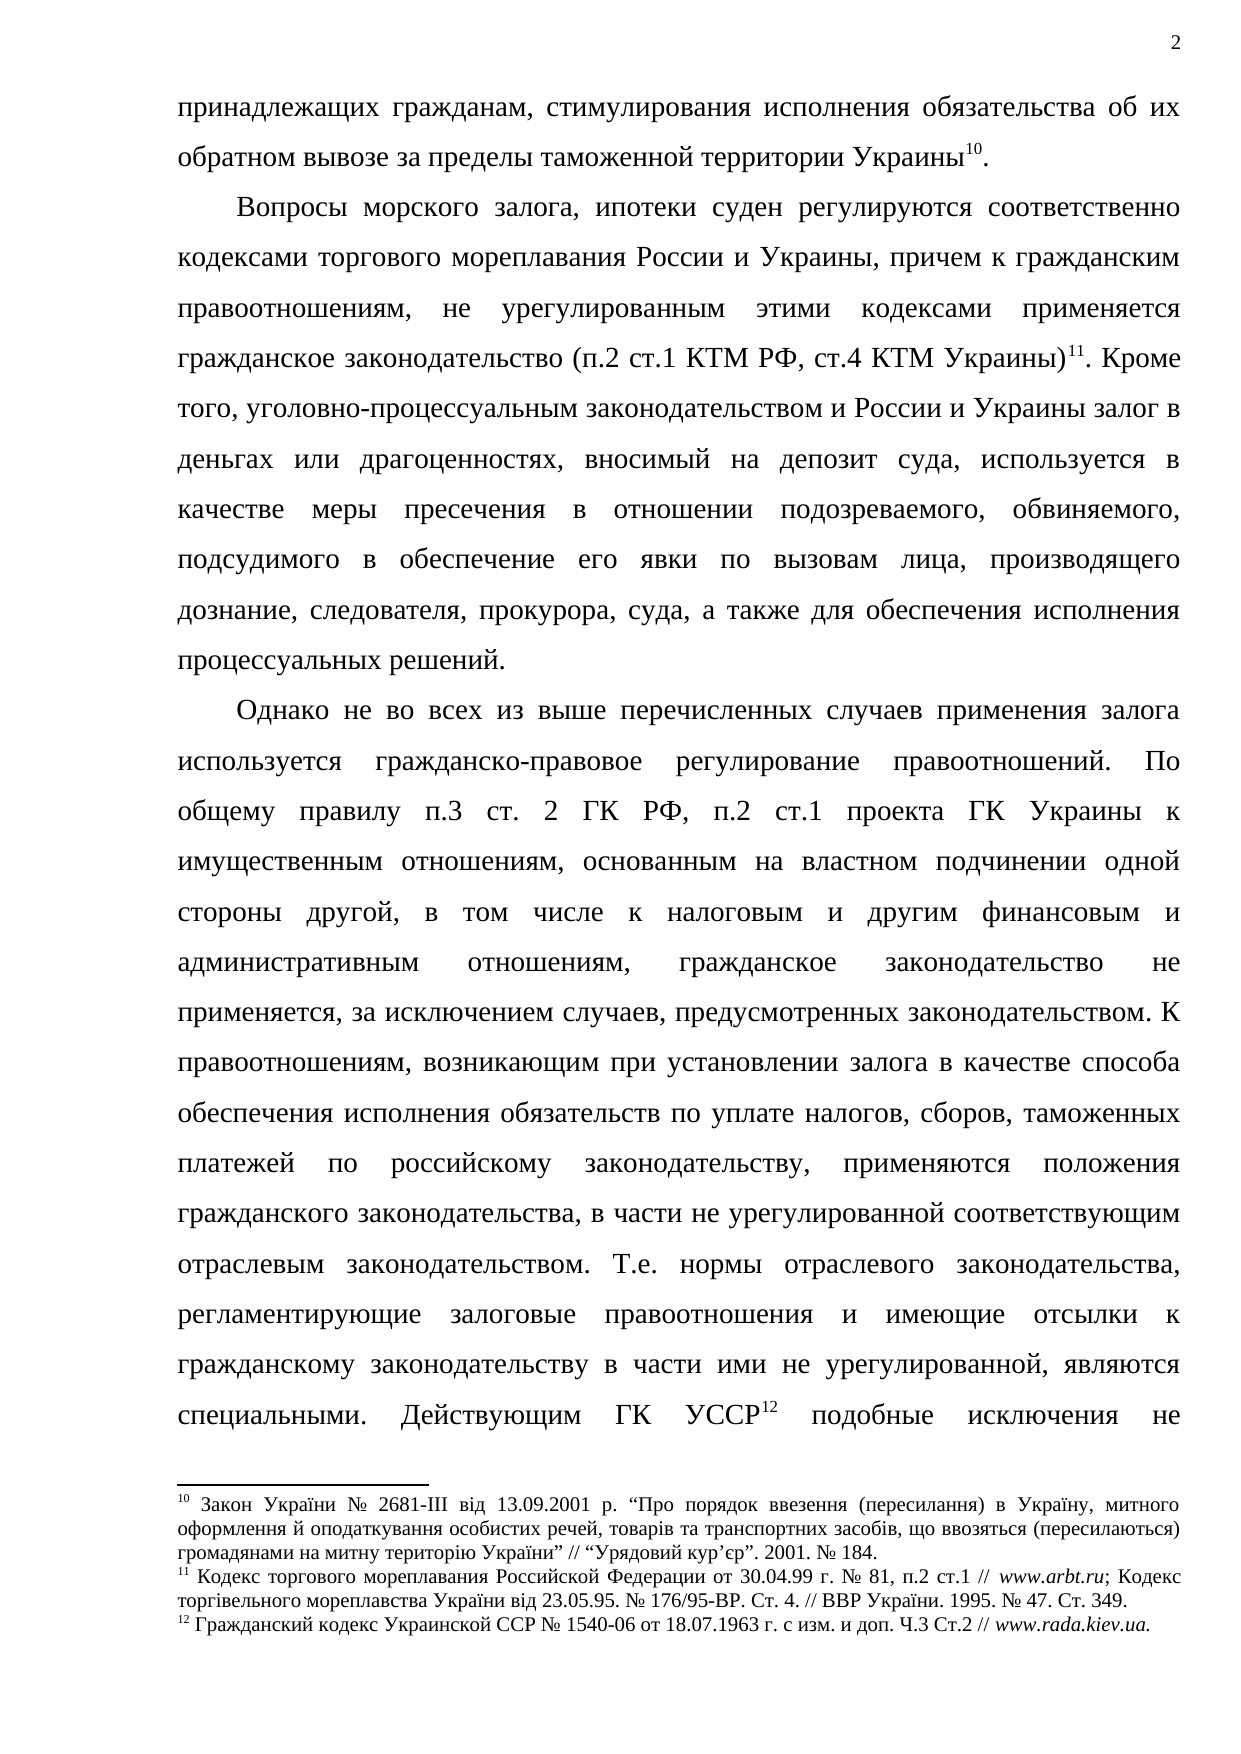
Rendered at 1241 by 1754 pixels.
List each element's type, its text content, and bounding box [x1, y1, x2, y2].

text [177, 692, 1181, 1430]
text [177, 89, 1181, 172]
text Вопросы морского залога, ипотеки суден регулируются соответственно кодексами торгового мореплавания России и Украины, причем к гражданским правоотношениям, не урегулированным этими кодексами применяется гражданское законодательство (п.2 ст.1 КТМ РФ, ст.4 КТМ Украины). Кроме того, уголовно-процессуальным законодательством и России и Украины залог в деньгах или драгоценностях, вносимый на депозит суда, используется в качестве меры пресечения в отношении подозреваемого, обвиняемого, подсудимого в обеспечение его явки по вызовам лица, производящего дознание, следователя, прокурора, суда, а также для обеспечения исполнения процессуальных решений. [177, 189, 1181, 676]
